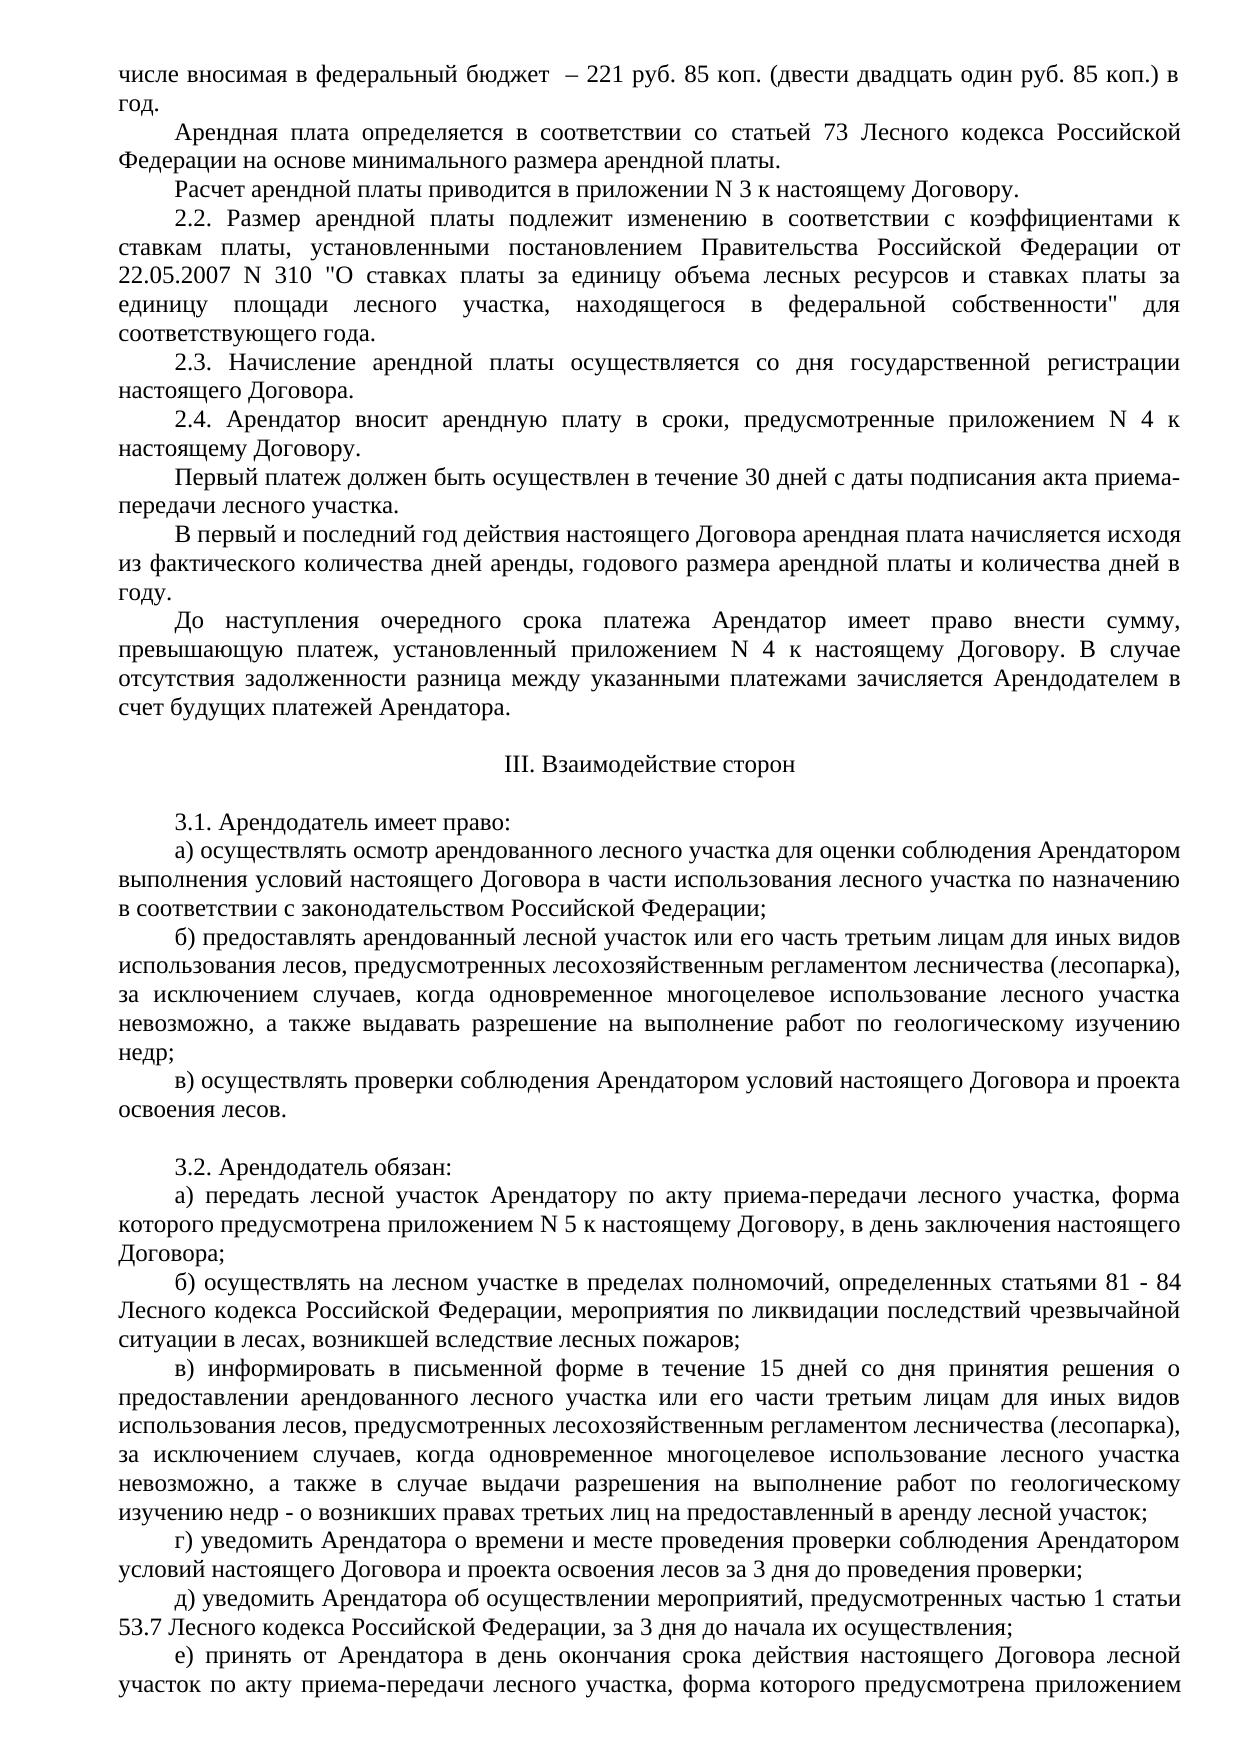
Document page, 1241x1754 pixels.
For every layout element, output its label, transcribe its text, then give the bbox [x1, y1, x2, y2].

text До наступления очередного срока платежа Арендатор имеет право внести сумму, превышающую платеж, установленный приложением N 4 к настоящему Договору. В случае отсутствия задолженности разница между указанными платежами зачисляется Арендодателем в счет будущих платежей Арендатора. [118, 605, 1181, 720]
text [118, 1640, 1181, 1698]
text В первый и последний год действия настоящего Договора арендная плата начисляется исходя из фактического количества дней аренды, годового размера арендной платы и количества дней в году. [118, 519, 1181, 605]
text б) осуществлять на лесном участке в пределах полномочий, определенных статьями 81 - 84 Лесного кодекса Российской Федерации, мероприятия по ликвидации последствий чрезвычайной ситуации в лесах, возникшей вследствие лесных пожаров; [118, 1267, 1181, 1353]
text Расчет арендной платы приводится в приложении N 3 к настоящему Договору. [118, 174, 1181, 203]
text б) предоставлять арендованный лесной участок или его часть третьим лицам для иных видов использования лесов, предусмотренных лесохозяйственным регламентом лесничества (лесопарка), за исключением случаев, когда одновременное многоцелевое использование лесного участка невозможно, а также выдавать разрешение на выполнение работ по геологическому изучению недр; [118, 922, 1181, 1065]
text г) уведомить Арендатора о времени и месте проведения проверки соблюдения Арендатором условий настоящего Договора и проекта освоения лесов за 3 дня до проведения проверки; [118, 1525, 1181, 1583]
text 2.4. Арендатор вносит арендную плату в сроки, предусмотренные приложением N 4 к настоящему Договору. [118, 404, 1181, 462]
text в) информировать в письменной форме в течение 15 дней со дня принятия решения о предоставлении арендованного лесного участка или его части третьим лицам для иных видов использования лесов, предусмотренных лесохозяйственным регламентом лесничества (лесопарка), за исключением случаев, когда одновременное многоцелевое использование лесного участка невозможно, а также в случае выдачи разрешения на выполнение работ по геологическому изучению недр - о возникших правах третьих лиц на предоставленный в аренду лесной участок; [118, 1353, 1181, 1525]
text Арендная плата определяется в соответствии со статьей 73 Лесного кодекса Российской Федерации на основе минимального размера арендной платы. [118, 117, 1181, 174]
text а) осуществлять осмотр арендованного лесного участка для оценки соблюдения Арендатором выполнения условий настоящего Договора в части использования лесного участка по назначению в соответствии с законодательством Российской Федерации; [118, 835, 1181, 922]
text III. Взаимодействие сторон [118, 749, 1181, 778]
text 3.1. Арендодатель имеет право: [118, 807, 1181, 835]
text 2.3. Начисление арендной платы осуществляется со дня государственной регистрации настоящего Договора. [118, 347, 1181, 404]
text 2.2. Размер арендной платы подлежит изменению в соответствии с коэффициентами к ставкам платы, установленными постановлением Правительства Российской Федерации от 22.05.2007 N 310 "О ставках платы за единицу объема лесных ресурсов и ставках платы за единицу площади лесного участка, находящегося в федеральной собственности" для соответствующего года. [118, 203, 1181, 347]
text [118, 59, 1180, 117]
text в) осуществлять проверки соблюдения Арендатором условий настоящего Договора и проекта освоения лесов. [118, 1065, 1181, 1123]
text Первый платеж должен быть осуществлен в течение 30 дней с даты подписания акта приема-передачи лесного участка. [118, 462, 1181, 519]
text д) уведомить Арендатора об осуществлении мероприятий, предусмотренных частью 1 статьи 53.7 Лесного кодекса Российской Федерации, за 3 дня до начала их осуществления; [118, 1583, 1181, 1640]
text 3.2. Арендодатель обязан: [118, 1152, 1181, 1180]
text а) передать лесной участок Арендатору по акту приема-передачи лесного участка, форма которого предусмотрена приложением N 5 к настоящему Договору, в день заключения настоящего Договора; [118, 1180, 1181, 1267]
